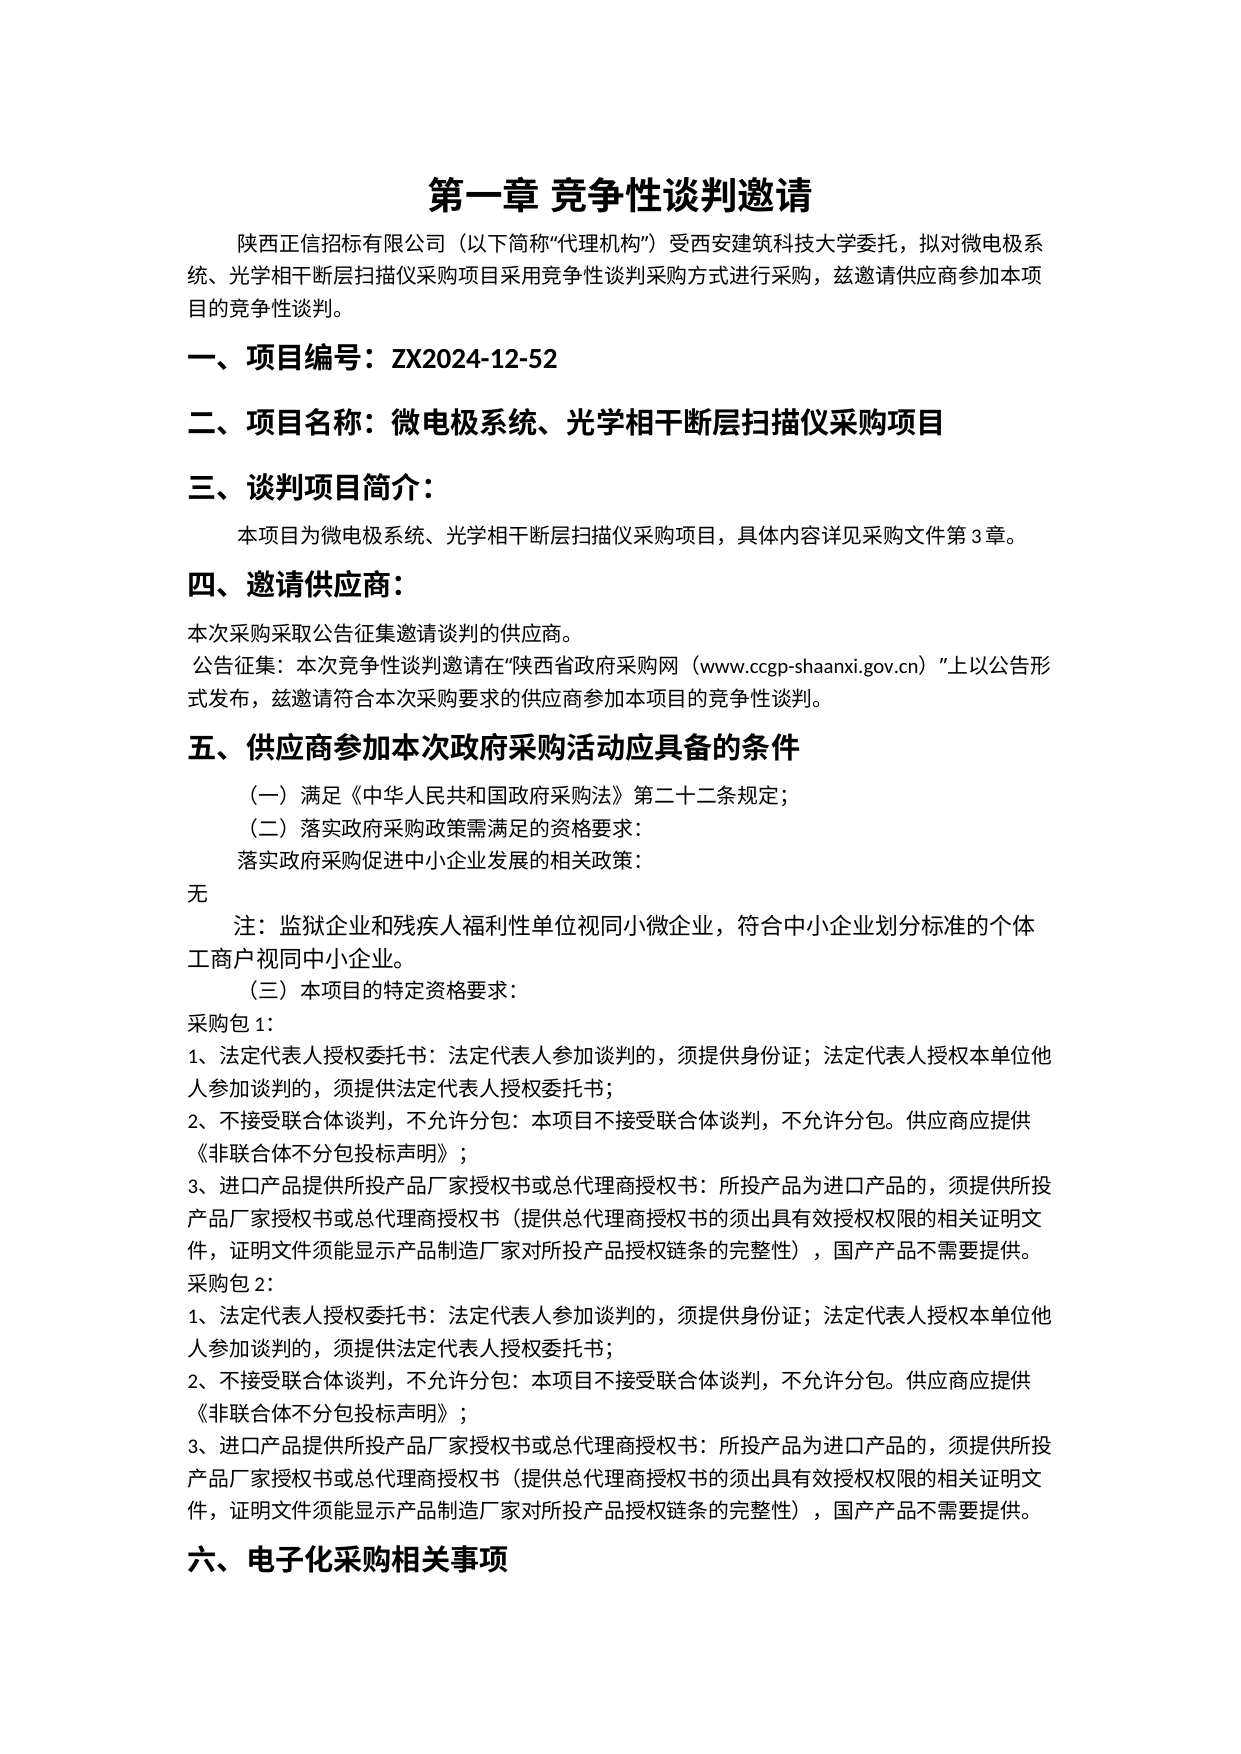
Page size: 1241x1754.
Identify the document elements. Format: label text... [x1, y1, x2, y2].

text 本项目为微电极系统、光学相干断层扫描仪采购项目，具体内容详见采购文件第3章。 [187, 519, 1053, 552]
text （三）本项目的特定资格要求： [187, 974, 1053, 1007]
text 1、法定代表人授权委托书：法定代表人参加谈判的，须提供身份证；法定代表人授权本单位他人参加谈判的，须提供法定代表人授权委托书； [187, 1039, 1053, 1104]
text 注：监狱企业和残疾人福利性单位视同小微企业，符合中小企业划分标准的个体工商户视同中小企业。 [187, 909, 1053, 974]
text 采购包2： [187, 1267, 1053, 1299]
text 本次采购采取公告征集邀请谈判的供应商。 [187, 617, 1053, 649]
text 2、不接受联合体谈判，不允许分包：本项目不接受联合体谈判，不允许分包。供应商应提供《非联合体不分包投标声明》； [187, 1104, 1053, 1169]
text 采购包1： [187, 1007, 1053, 1039]
text 3、进口产品提供所投产品厂家授权书或总代理商授权书：所投产品为进口产品的，须提供所投产品厂家授权书或总代理商授权书（提供总代理商授权书的须出具有效授权权限的相关证明文件，证明文件须能显示产品制造厂家对所投产品授权链条的完整性），国产产品不需要提供。 [187, 1429, 1053, 1527]
text 落实政府采购促进中小企业发展的相关政策： [187, 844, 1053, 877]
text 第一章 竞争性谈判邀请 [187, 162, 1053, 227]
text 2、不接受联合体谈判，不允许分包：本项目不接受联合体谈判，不允许分包。供应商应提供《非联合体不分包投标声明》； [187, 1364, 1053, 1429]
text （二）落实政府采购政策需满足的资格要求： [187, 812, 1053, 844]
text 一、项目编号：ZX2024-12-52 [187, 324, 1053, 389]
text 3、进口产品提供所投产品厂家授权书或总代理商授权书：所投产品为进口产品的，须提供所投产品厂家授权书或总代理商授权书（提供总代理商授权书的须出具有效授权权限的相关证明文件，证明文件须能显示产品制造厂家对所投产品授权链条的完整性），国产产品不需要提供。 [187, 1169, 1053, 1267]
text 三、谈判项目简介： [187, 454, 1053, 519]
text 无 [187, 877, 1053, 909]
text 四、邀请供应商： [187, 552, 1053, 617]
text 1、法定代表人授权委托书：法定代表人参加谈判的，须提供身份证；法定代表人授权本单位他人参加谈判的，须提供法定代表人授权委托书； [187, 1299, 1053, 1364]
text 二、项目名称：微电极系统、光学相干断层扫描仪采购项目 [187, 389, 1053, 454]
text 五、供应商参加本次政府采购活动应具备的条件 [187, 714, 1053, 779]
text （一）满足《中华人民共和国政府采购法》第二十二条规定； [187, 779, 1053, 812]
text 六、电子化采购相关事项 [187, 1527, 1053, 1592]
text 公告征集：本次竞争性谈判邀请在“陕西省政府采购网（www.ccgp-shaanxi.gov.cn）”上以公告形式发布，兹邀请符合本次采购要求的供应商参加本项目的竞争性谈判。 [187, 649, 1053, 714]
text 陕西正信招标有限公司（以下简称“代理机构”）受西安建筑科技大学委托，拟对微电极系统、光学相干断层扫描仪采购项目采用竞争性谈判采购方式进行采购，兹邀请供应商参加本项目的竞争性谈判。 [187, 227, 1053, 324]
